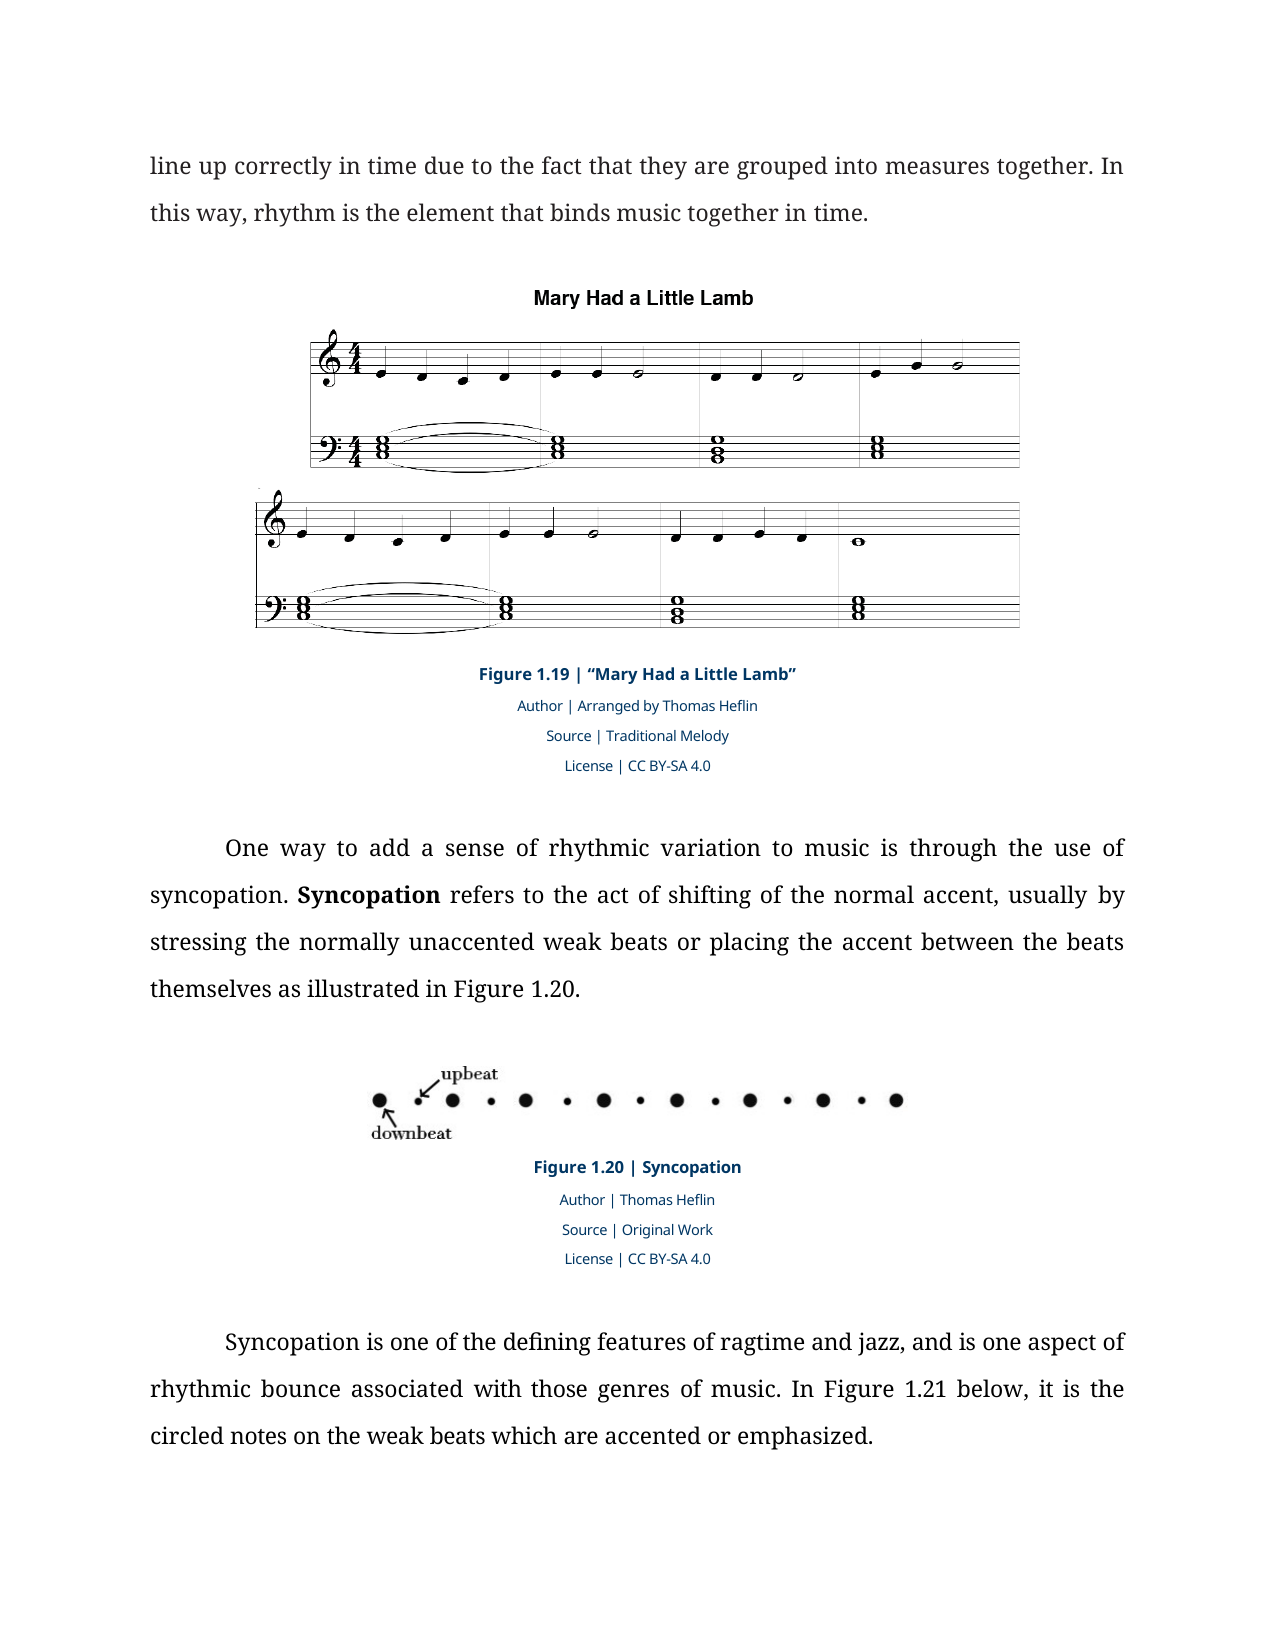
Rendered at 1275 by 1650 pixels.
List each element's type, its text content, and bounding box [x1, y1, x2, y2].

picture [255, 290, 1020, 634]
text Source | Original Work [150, 1219, 1125, 1239]
text One way to add a sense of rhythmic variation to music is through the use of syncopation. Syncopation refers to the act of shifting of the normal accent, usually by stressing the normally unaccented weak beats or placing the accent between the beats themselves as illustrated in Figure 1.20. [150, 832, 1125, 1004]
picture [367, 1066, 908, 1140]
text Author | Arranged by Thomas Heflin [150, 696, 1125, 716]
text Syncopation is one of the defining features of ragtime and jazz, and is one aspect of rhythmic bounce associated with those genres of music. In Figure 1.21 below, it is the circled notes on the weak beats which are accented or emphasized. [150, 1326, 1125, 1451]
text Source | Traditional Melody [150, 726, 1125, 746]
text Figure 1.20 | Syncopation [150, 1156, 1125, 1178]
text License | CC BY-SA 4.0 [150, 756, 1125, 776]
text Figure 1.19 | “Mary Had a Little Lamb” [150, 662, 1125, 685]
text Author | Thomas Heflin [150, 1189, 1125, 1209]
text License | CC BY-SA 4.0 [150, 1249, 1125, 1269]
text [150, 150, 1125, 228]
